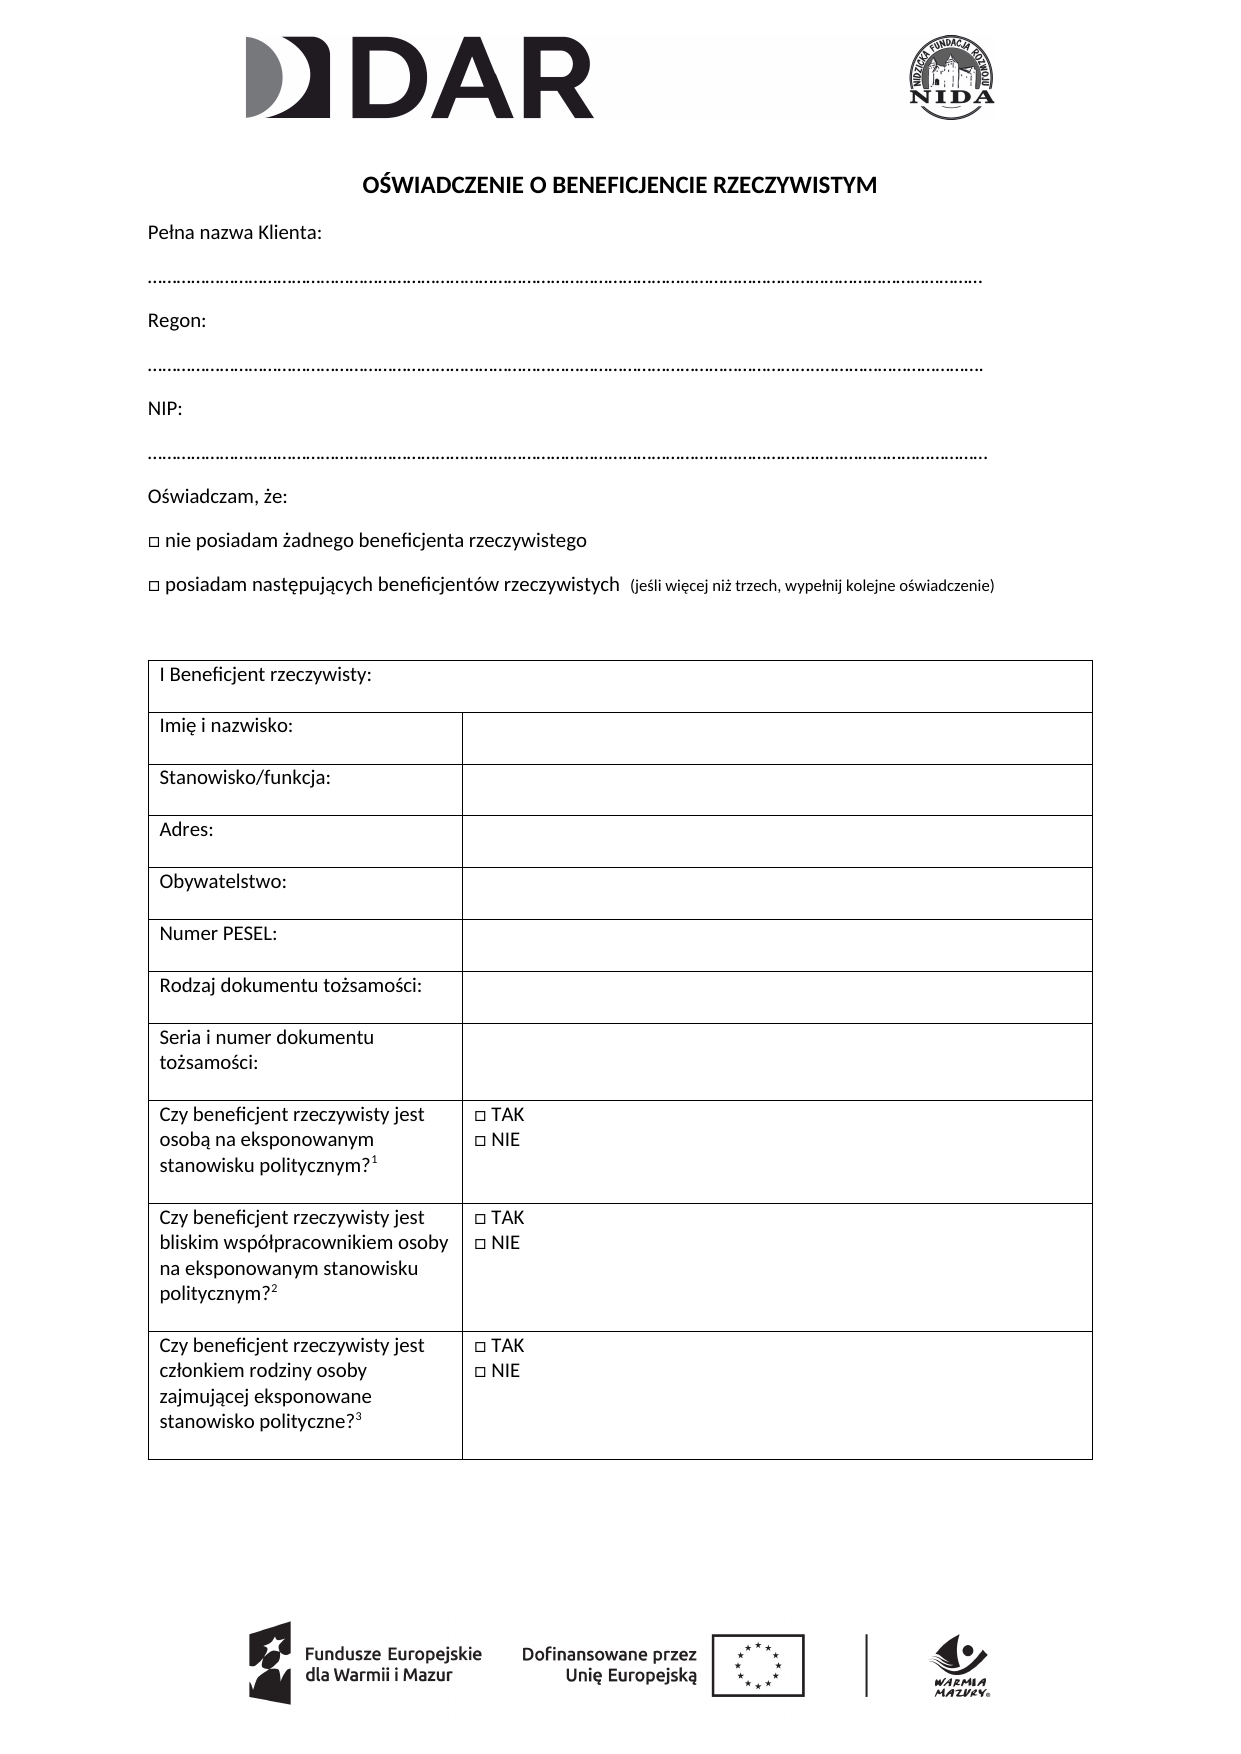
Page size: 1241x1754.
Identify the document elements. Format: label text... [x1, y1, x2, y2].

table_cell Adres: [149, 816, 462, 867]
text □ posiadam następujących beneficjentów rzeczywistych (jeśli więcej niż trzech, wypełnij kolejne oświadczenie) [148, 572, 1093, 597]
table_cell Rodzaj dokumentu tożsamości: [149, 972, 462, 1023]
table_cell □ TAK □ NIE [463, 1101, 1092, 1203]
table_cell Imię i nazwisko: [149, 713, 462, 763]
table_cell [463, 1024, 1092, 1100]
text …………………………………………………………………………………………………………………………..……………………………. [148, 351, 1093, 377]
text Regon: [148, 307, 1093, 333]
table_cell □ TAK □ NIE [463, 1204, 1092, 1331]
text □ nie posiadam żadnego beneficjenta rzeczywistego [148, 527, 1093, 553]
text ………………………………………………………………………………………………………………………………………………………… [148, 263, 1093, 288]
table_cell Czy beneficjent rzeczywisty jest osobą na eksponowanym stanowisku politycznym?1 [149, 1101, 462, 1203]
table_cell Czy beneficjent rzeczywisty jest bliskim współpracownikiem osoby na eksponowanym stanowisku politycznym?2 [149, 1204, 462, 1331]
text ……………………………………………………………………………………………………………………….………………………………… [148, 439, 1093, 465]
table_cell Obywatelstwo: [149, 868, 462, 919]
picture [245, 35, 995, 120]
table_cell [463, 920, 1092, 971]
table_cell [463, 765, 1092, 815]
text Oświadczam, że: [148, 483, 1093, 509]
table_cell [463, 868, 1092, 919]
text Pełna nazwa Klienta: [148, 219, 1093, 244]
text OŚWIADCZENIE O BENEFICJENCIE RZECZYWISTYM [148, 169, 1093, 200]
table_cell [463, 972, 1092, 1023]
picture [229, 1601, 1011, 1725]
text NIP: [148, 395, 1093, 421]
table_cell Numer PESEL: [149, 920, 462, 971]
table_cell Stanowisko/funkcja: [149, 765, 462, 815]
table_cell □ TAK □ NIE [463, 1332, 1092, 1459]
table_cell Seria i numer dokumentu tożsamości: [149, 1024, 462, 1100]
table_header I Beneficjent rzeczywisty: [149, 661, 1092, 712]
table_cell [463, 713, 1092, 763]
table_cell Czy beneficjent rzeczywisty jest członkiem rodziny osoby zajmującej eksponowane stanowisko polityczne?3 [149, 1332, 462, 1459]
table_cell [463, 816, 1092, 867]
